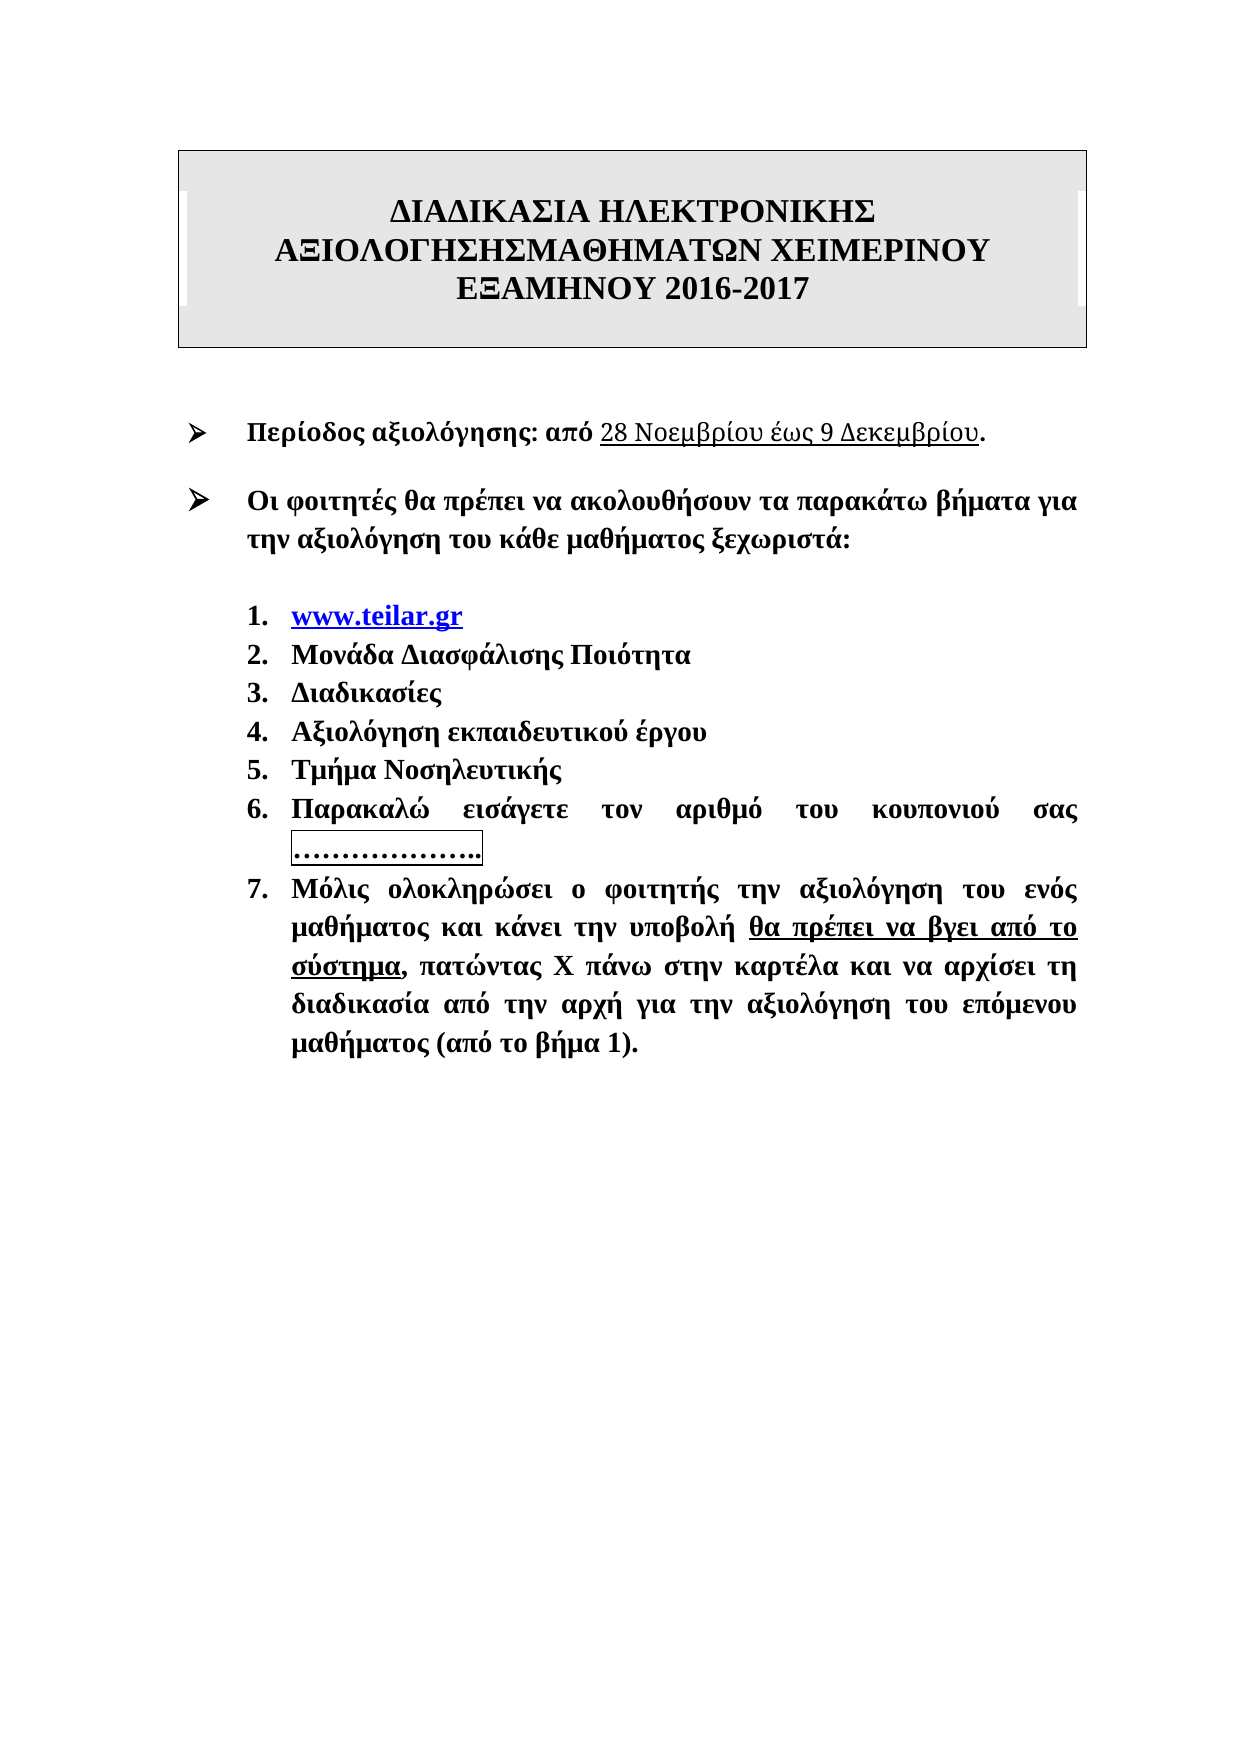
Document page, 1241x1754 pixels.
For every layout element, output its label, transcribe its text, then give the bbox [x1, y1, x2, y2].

list Μονάδα Διασφάλισης Ποιότητα [247, 637, 1078, 670]
list Περίοδος αξιολόγησης: από 28 Νοεμβρίου έως 9 Δεκεμβρίου. [187, 415, 1078, 449]
list Παρακαλώ εισάγετε τον αριθμό του κουπονιού σας ……………….. [247, 791, 1078, 866]
list Διαδικασίες [247, 675, 1078, 709]
list www.teilar.gr [247, 598, 1078, 632]
list Τμήμα Νοσηλευτικής [247, 752, 1078, 786]
list Μόλις ολοκληρώσει ο φοιτητής την αξιολόγηση του ενός μαθήματος και κάνει την υποβολή θα πρέπει να βγει από το σύστημα, πατώντας Χ πάνω στην καρτέλα και να αρχίσει τη διαδικασία από την αρχή για την αξιολόγηση του επόμενου μαθήματος (από το βήμα 1). [247, 871, 1078, 1058]
list Αξιολόγηση εκπαιδευτικού έργου [247, 714, 1078, 747]
text ΔΙΑΔΙΚΑΣΙΑ ΗΛΕΚΤΡΟΝΙΚΗΣ ΑΞΙΟΛΟΓΗΣΗΣΜΑΘΗΜΑΤΩΝ ΧΕΙΜΕΡΙΝΟΥ ΕΞΑΜΗΝΟΥ 2016-2017 [187, 191, 1078, 303]
list Οι φοιτητές θα πρέπει να ακολουθήσουν τα παρακάτω βήματα για την αξιολόγηση του κάθε μαθήματος ξεχωριστά: [187, 483, 1078, 555]
